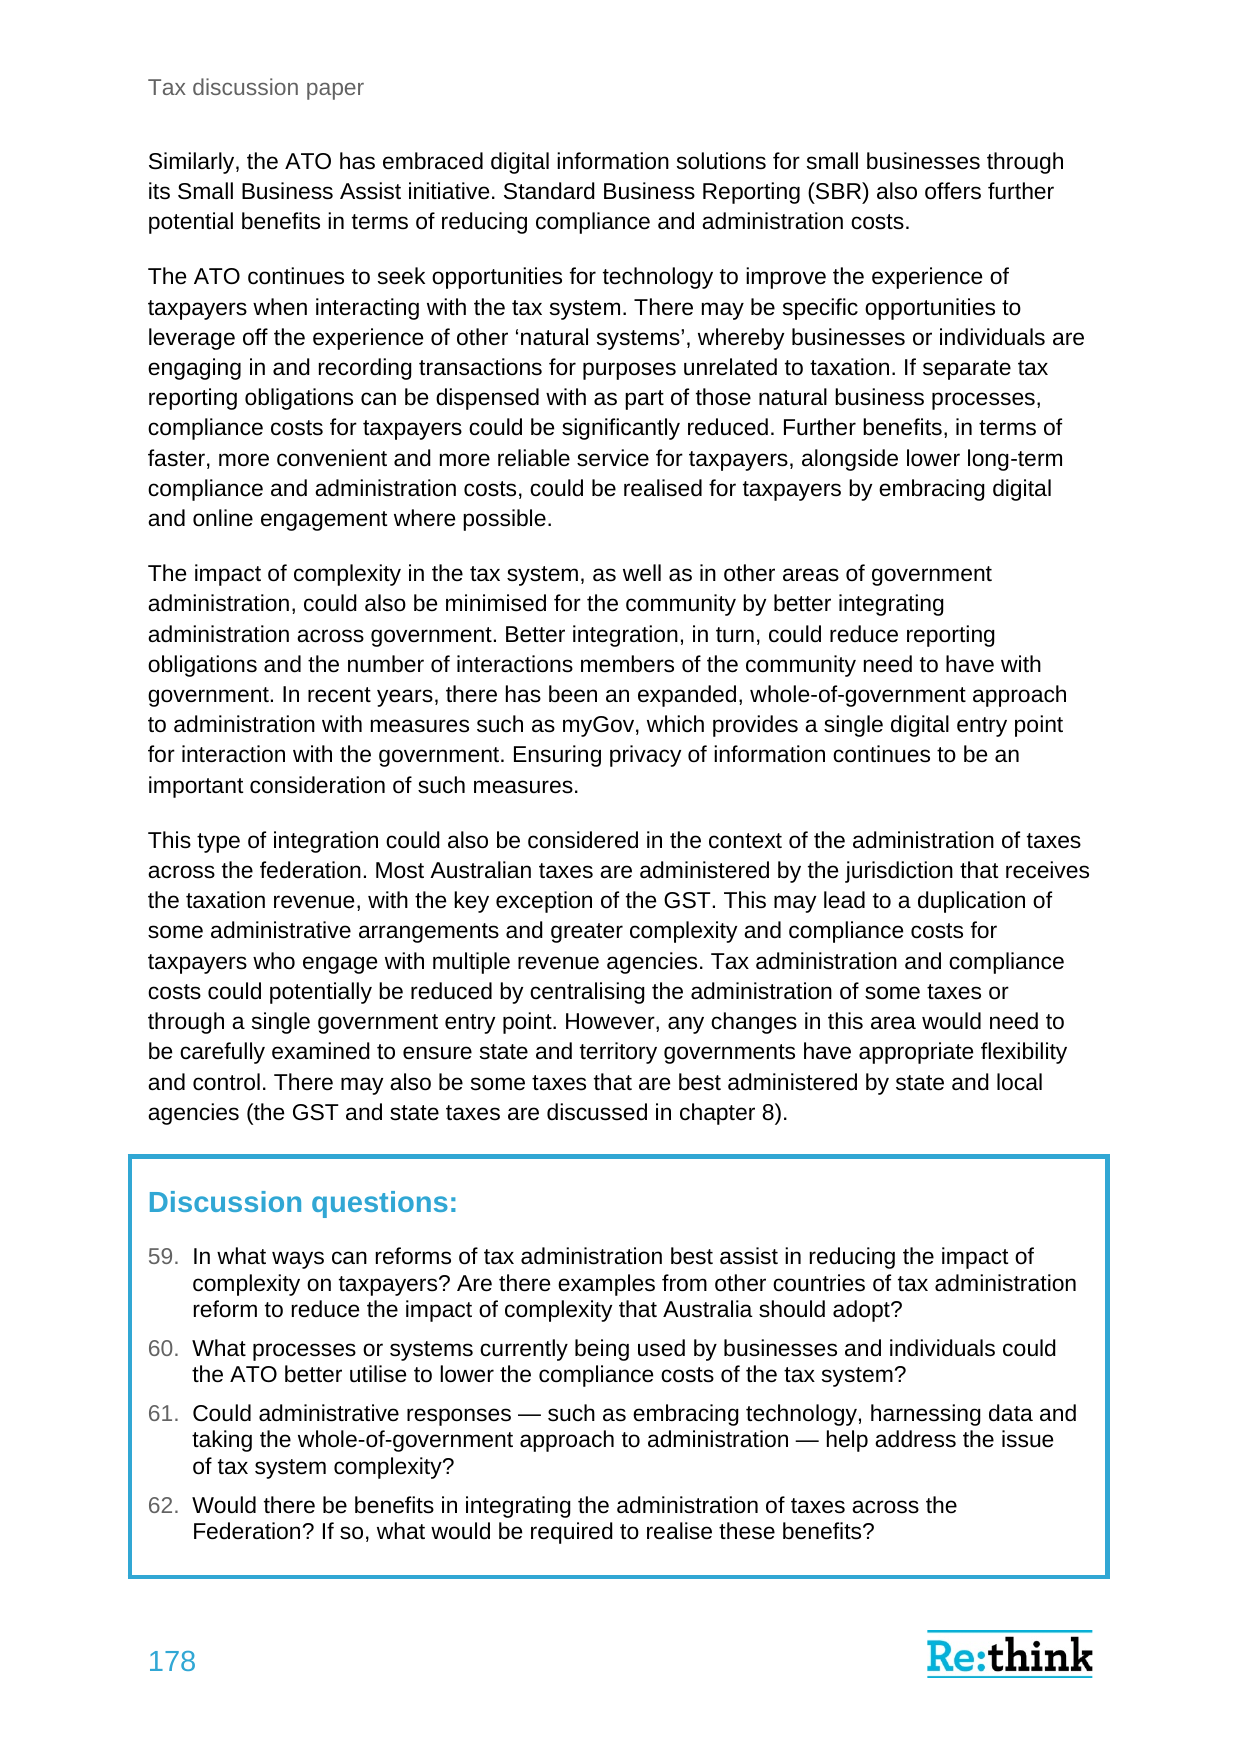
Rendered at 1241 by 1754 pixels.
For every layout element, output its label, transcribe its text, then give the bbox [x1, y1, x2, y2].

text Similarly, the ATO has embraced digital information solutions for small businesses through its Small Business Assist initiative. Standard Business Reporting (SBR) also offers further potential benefits in terms of reducing compliance and administration costs. [148, 148, 1092, 234]
picture [927, 1630, 1093, 1676]
text The ATO continues to seek opportunities for technology to improve the experience of taxpayers when interacting with the tax system. There may be specific opportunities to leverage off the experience of other ‘natural systems’, whereby businesses or individuals are engaging in and recording transactions for purposes unrelated to taxation. If separate tax reporting obligations can be dispensed with as part of those natural business processes, compliance costs for taxpayers could be significantly reduced. Further benefits, in terms of faster, more convenient and more reliable service for taxpayers, alongside lower long-term compliance and administration costs, could be realised for taxpayers by embracing digital and online engagement where possible. [148, 263, 1092, 531]
text The impact of complexity in the tax system, as well as in other areas of government administration, could also be minimised for the community by better integrating administration across government. Better integration, in turn, could reduce reporting obligations and the number of interactions members of the community need to have with government. In recent years, there has been an expanded, whole-of-government approach to administration with measures such as myGov, which provides a single digital entry point for interaction with the government. Ensuring privacy of information continues to be an important consideration of such measures. [148, 560, 1092, 798]
picture [934, 1645, 945, 1655]
table_header Discussion questions: In what ways can reforms of tax administration best assist in reducing the impact of complexity on taxpayers? Are there examples from other countries of tax administration reform to reduce the impact of complexity that Australia should adopt? What processes or systems currently being used by businesses and individuals could the ATO better utilise to lower the compliance costs of the tax system? Could administrative responses — such as embracing technology, harnessing data and taking the whole-of-government approach to administration — help address the issue of tax system complexity? Would there be benefits in integrating the administration of taxes across the Federation? If so, what would be required to realise these benefits? [132, 1159, 1105, 1574]
text This type of integration could also be considered in the context of the administration of taxes across the federation. Most Australian taxes are administered by the jurisdiction that receives the taxation revenue, with the key exception of the GST. This may lead to a duplication of some administrative arrangements and greater complexity and compliance costs for taxpayers who engage with multiple revenue agencies. Tax administration and compliance costs could potentially be reduced by centralising the administration of some taxes or through a single government entry point. However, any changes in this area would need to be carefully examined to ensure state and territory governments have appropriate flexibility and control. There may also be some taxes that are best administered by state and local agencies (the GST and state taxes are discussed in chapter 8). [148, 827, 1092, 1125]
